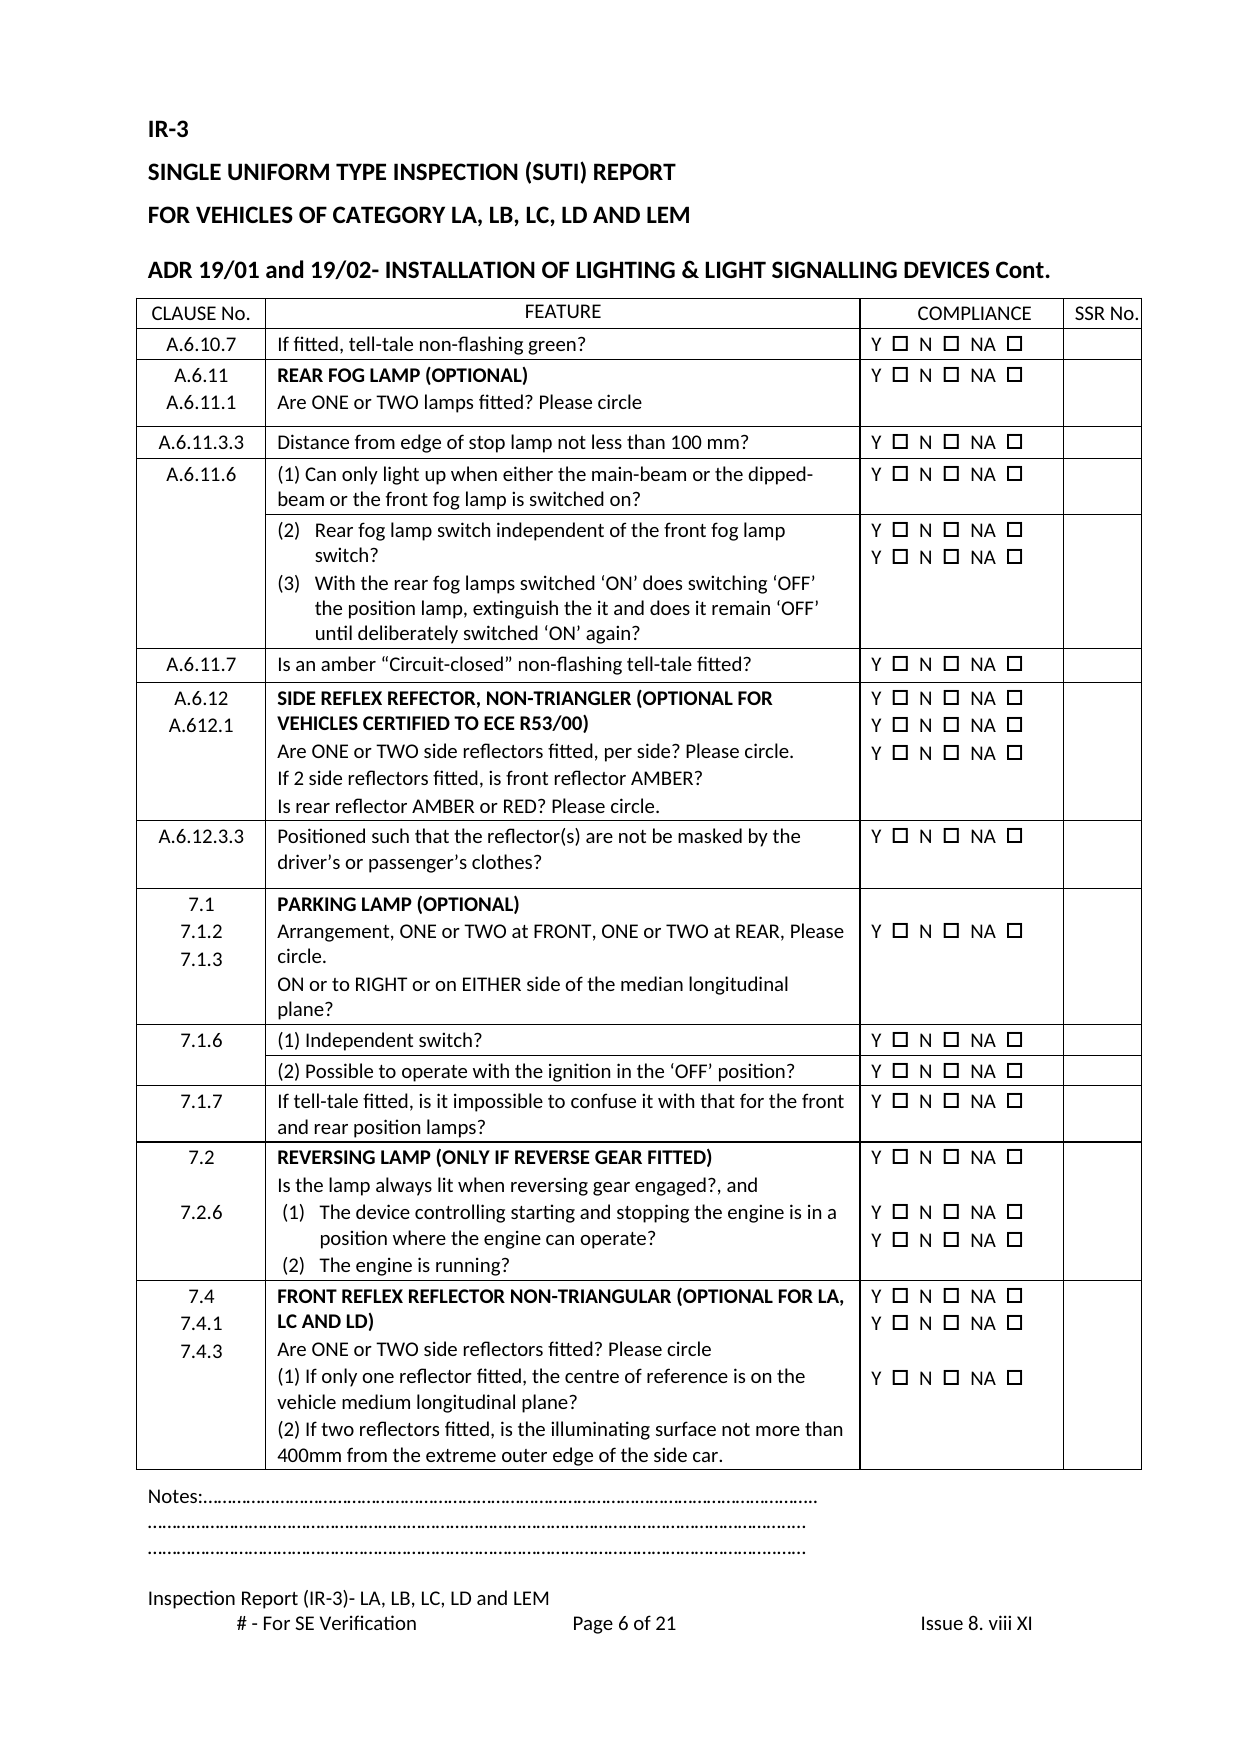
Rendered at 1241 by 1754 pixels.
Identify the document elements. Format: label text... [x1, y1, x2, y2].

table_cell Y N NA [861, 821, 1063, 888]
table_header FEATURE [266, 299, 859, 328]
table_cell Y N NA [861, 329, 1063, 359]
table_cell Is an amber “Circuit-closed” non-flashing tell-tale fitted? [266, 649, 859, 682]
table_cell Y N NA [861, 1025, 1063, 1055]
table_cell A.6.11.3.3 [137, 427, 265, 458]
table_cell 7.2 7.2.6 [137, 1143, 265, 1280]
table_cell A.6.11 A.6.11.1 [137, 360, 265, 426]
table_cell Y N NA Y N NA Y N NA [861, 1143, 1063, 1280]
table_cell Y N NA Y N NA Y N NA [861, 683, 1063, 820]
table_cell [1064, 360, 1141, 426]
table_cell Distance from edge of stop lamp not less than 100 mm? [266, 427, 859, 458]
table_header CLAUSE No. [137, 299, 265, 328]
table_cell A.6.12.3.3 [137, 821, 265, 888]
table_cell [1064, 1025, 1141, 1055]
table_cell [1064, 515, 1141, 648]
table_header COMPLIANCE [861, 299, 1063, 328]
table_cell A.6.12 A.612.1 [137, 683, 265, 820]
table_cell Y N NA [861, 427, 1063, 458]
table_cell PARKING LAMP (OPTIONAL) Arrangement, ONE or TWO at FRONT, ONE or TWO at REAR, Please circle. ON or to RIGHT or on EITHER side of the median longitudinal plane? [266, 889, 859, 1024]
table_cell (1) Independent switch? [266, 1025, 859, 1055]
table_cell Y N NA [861, 1086, 1063, 1141]
table_cell [1064, 329, 1141, 359]
table_cell [1064, 889, 1141, 1024]
table_cell A.6.11.6 [137, 459, 265, 648]
table_cell 7.1.7 [137, 1086, 265, 1141]
table_cell Y N NA [861, 360, 1063, 426]
table_cell (2) Possible to operate with the ignition in the ‘OFF’ position? [266, 1056, 859, 1085]
table_cell [1064, 649, 1141, 682]
table_cell 7.1.6 [137, 1025, 265, 1085]
table_cell Y N NA [861, 459, 1063, 514]
table_cell 7.1 7.1.2 7.1.3 [137, 889, 265, 1024]
table_cell Y N NA [861, 889, 1063, 1024]
table_cell Y N NA [861, 649, 1063, 682]
table_cell [1064, 427, 1141, 458]
table_cell If tell-tale fitted, is it impossible to confuse it with that for the front and rear position lamps? [266, 1086, 859, 1141]
table_cell FRONT REFLEX REFLECTOR NON-TRIANGULAR (OPTIONAL FOR LA, LC AND LD) Are ONE or TWO side reflectors fitted? Please circle (1) If only one reflector fitted, the centre of reference is on the vehicle medium longitudinal plane? (2) If two reflectors fitted, is the illuminating surface not more than 400mm from the extreme outer edge of the side car. [266, 1281, 859, 1469]
table_cell If fitted, tell-tale non-flashing green? [266, 329, 859, 359]
table_cell Positioned such that the reflector(s) are not be masked by the driver’s or passenger’s clothes? [266, 821, 859, 888]
table_cell Y N NA Y N NA Y N NA [861, 1281, 1063, 1469]
table_cell REAR FOG LAMP (OPTIONAL) Are ONE or TWO lamps fitted? Please circle [266, 360, 859, 426]
table_cell [1064, 1143, 1141, 1280]
table_cell [1064, 821, 1141, 888]
table_cell [1064, 459, 1141, 514]
table_cell Y N NA Y N NA [861, 515, 1063, 648]
table_cell A.6.10.7 [137, 329, 265, 359]
table_cell REVERSING LAMP (ONLY IF REVERSE GEAR FITTED) Is the lamp always lit when reversing gear engaged?, and The device controlling starting and stopping the engine is in a position where the engine can operate? The engine is running? [266, 1143, 859, 1280]
subtitle ADR 19/01 and 19/02- INSTALLATION OF LIGHTING & LIGHT SIGNALLING DEVICES Cont. [148, 254, 1122, 285]
table_header SSR No. [1064, 299, 1141, 328]
table_cell [1064, 1086, 1141, 1141]
table_cell (1) Can only light up when either the main-beam or the dipped-beam or the front fog lamp is switched on? [266, 459, 859, 514]
table_cell [1064, 1281, 1141, 1469]
table_cell Rear fog lamp switch independent of the front fog lamp switch? With the rear fog lamps switched ‘ON’ does switching ‘OFF’ the position lamp, extinguish the it and does it remain ‘OFF’ until deliberately switched ‘ON’ again? [266, 515, 859, 648]
table_cell [1064, 683, 1141, 820]
table_cell [1064, 1056, 1141, 1085]
table_cell SIDE REFLEX REFECTOR, NON-TRIANGLER (OPTIONAL FOR VEHICLES CERTIFIED TO ECE R53/00) Are ONE or TWO side reflectors fitted, per side? Please circle. If 2 side reflectors fitted, is front reflector AMBER? Is rear reflector AMBER or RED? Please circle. [266, 683, 859, 820]
table_cell Y N NA [861, 1056, 1063, 1085]
table_cell A.6.11.7 [137, 649, 265, 682]
table_cell 7.4 7.4.1 7.4.3 [137, 1281, 265, 1469]
